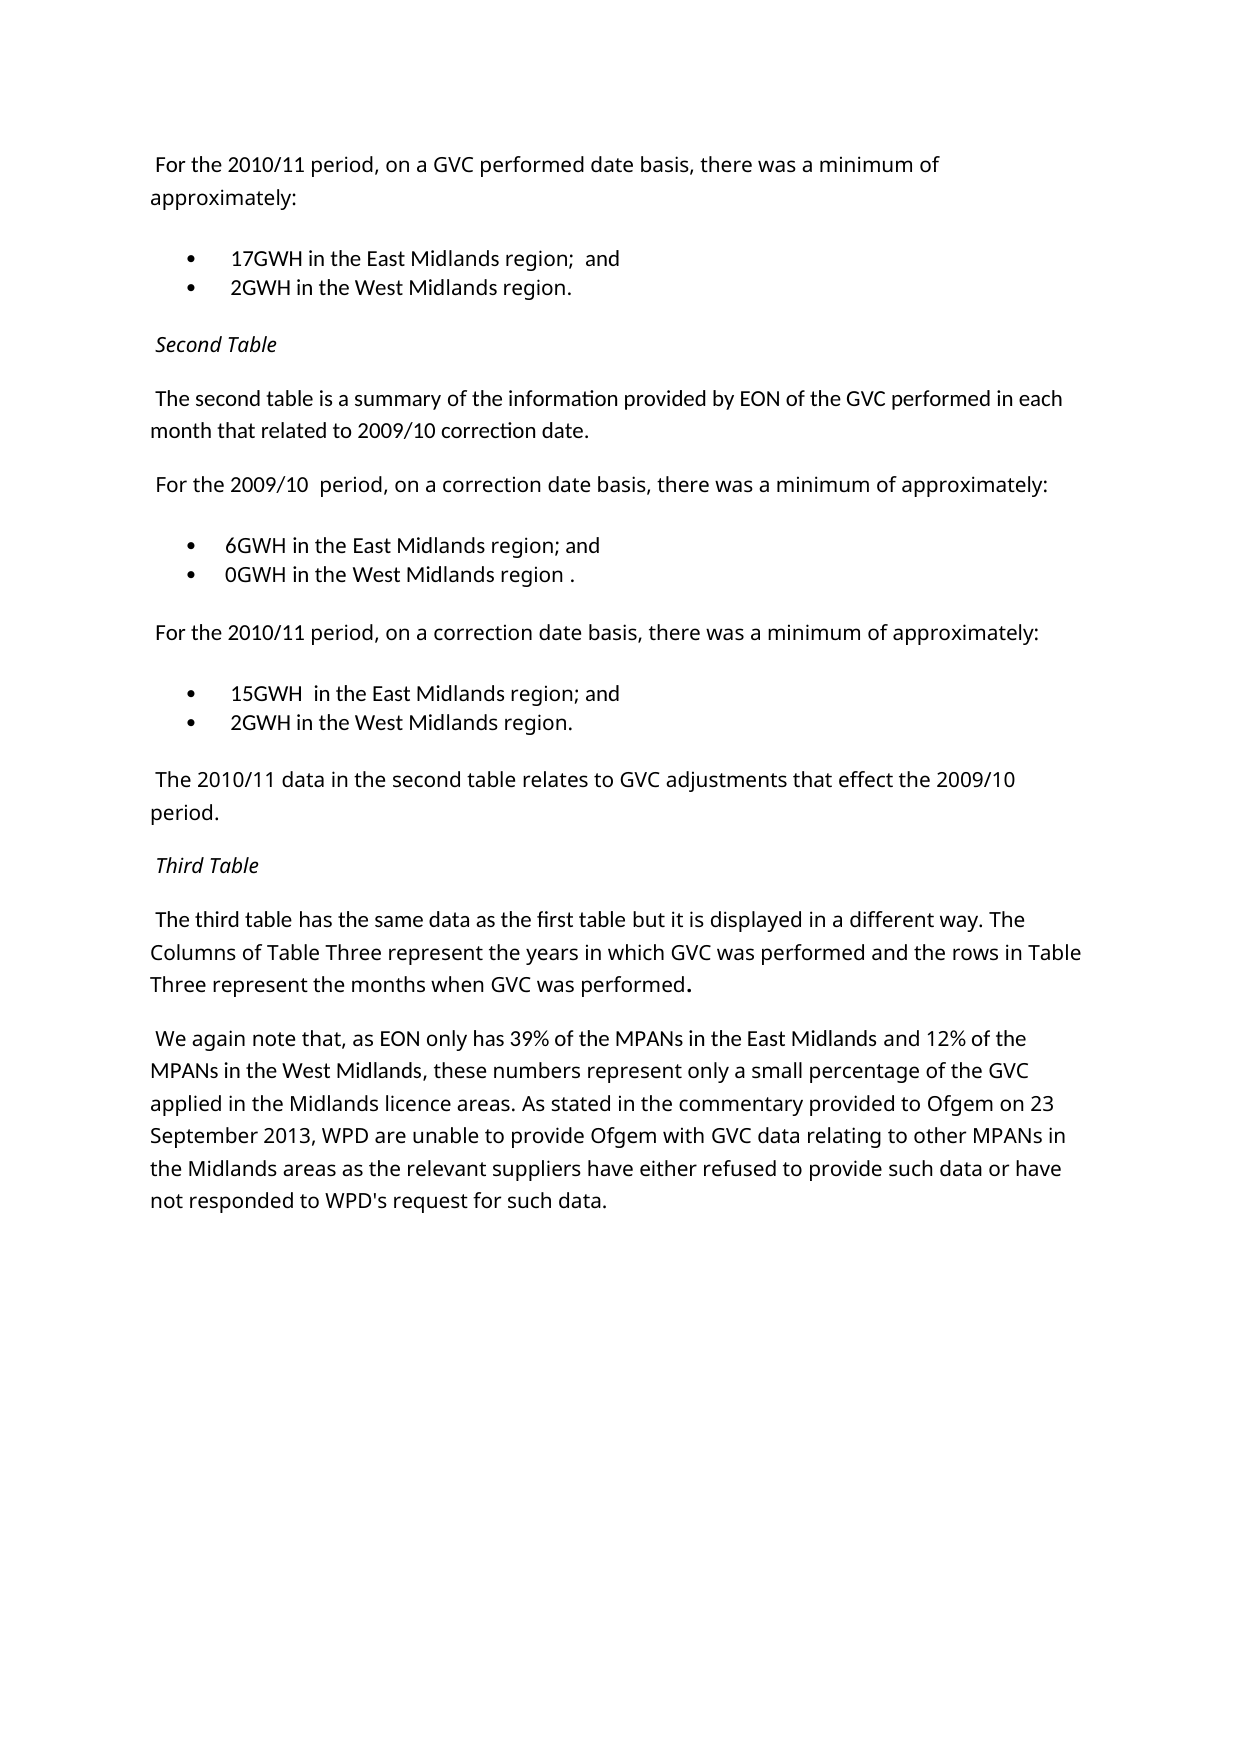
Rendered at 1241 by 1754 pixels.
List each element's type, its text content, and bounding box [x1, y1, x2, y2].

text The second table is a summary of the information provided by EON of the GVC performed in each month that related to 2009/10 correction date. [150, 384, 1090, 445]
text The third table has the same data as the first table but it is displayed in a different way. The Columns of Table Three represent the years in which GVC was performed and the rows in Table Three represent the months when GVC was performed. [150, 905, 1090, 999]
text For the 2010/11 period, on a correction date basis, there was a minimum of approximately: [150, 618, 1090, 646]
text For the 2009/10 period, on a correction date basis, there was a minimum of approximately: [150, 470, 1090, 498]
list 6GWH in the East Midlands region; and [187, 532, 1090, 560]
text Second Table [150, 330, 1090, 359]
text The 2010/11 data in the second table relates to GVC adjustments that effect the 2009/10 period. [150, 766, 1090, 827]
text We again note that, as EON only has 39% of the MPANs in the East Midlands and 12% of the MPANs in the West Midlands, these numbers represent only a small percentage of the GVC applied in the Midlands licence areas. As stated in the commentary provided to Ofgem on 23 September 2013, WPD are unable to provide Ofgem with GVC data relating to other MPANs in the Midlands areas as the relevant suppliers have either refused to provide such data or have not responded to WPD's request for such data. [150, 1024, 1090, 1215]
list 15GWH in the East Midlands region; and [187, 679, 1090, 708]
text For the 2010/11 period, on a GVC performed date basis, there was a minimum of approximately: [150, 150, 1090, 211]
text Third Table [150, 852, 1090, 880]
list 17GWH in the East Midlands region; and [187, 244, 1090, 273]
list 0GWH in the West Midlands region . [187, 560, 1090, 588]
list 2GWH in the West Midlands region. [187, 708, 1090, 736]
list 2GWH in the West Midlands region. [187, 273, 1090, 301]
